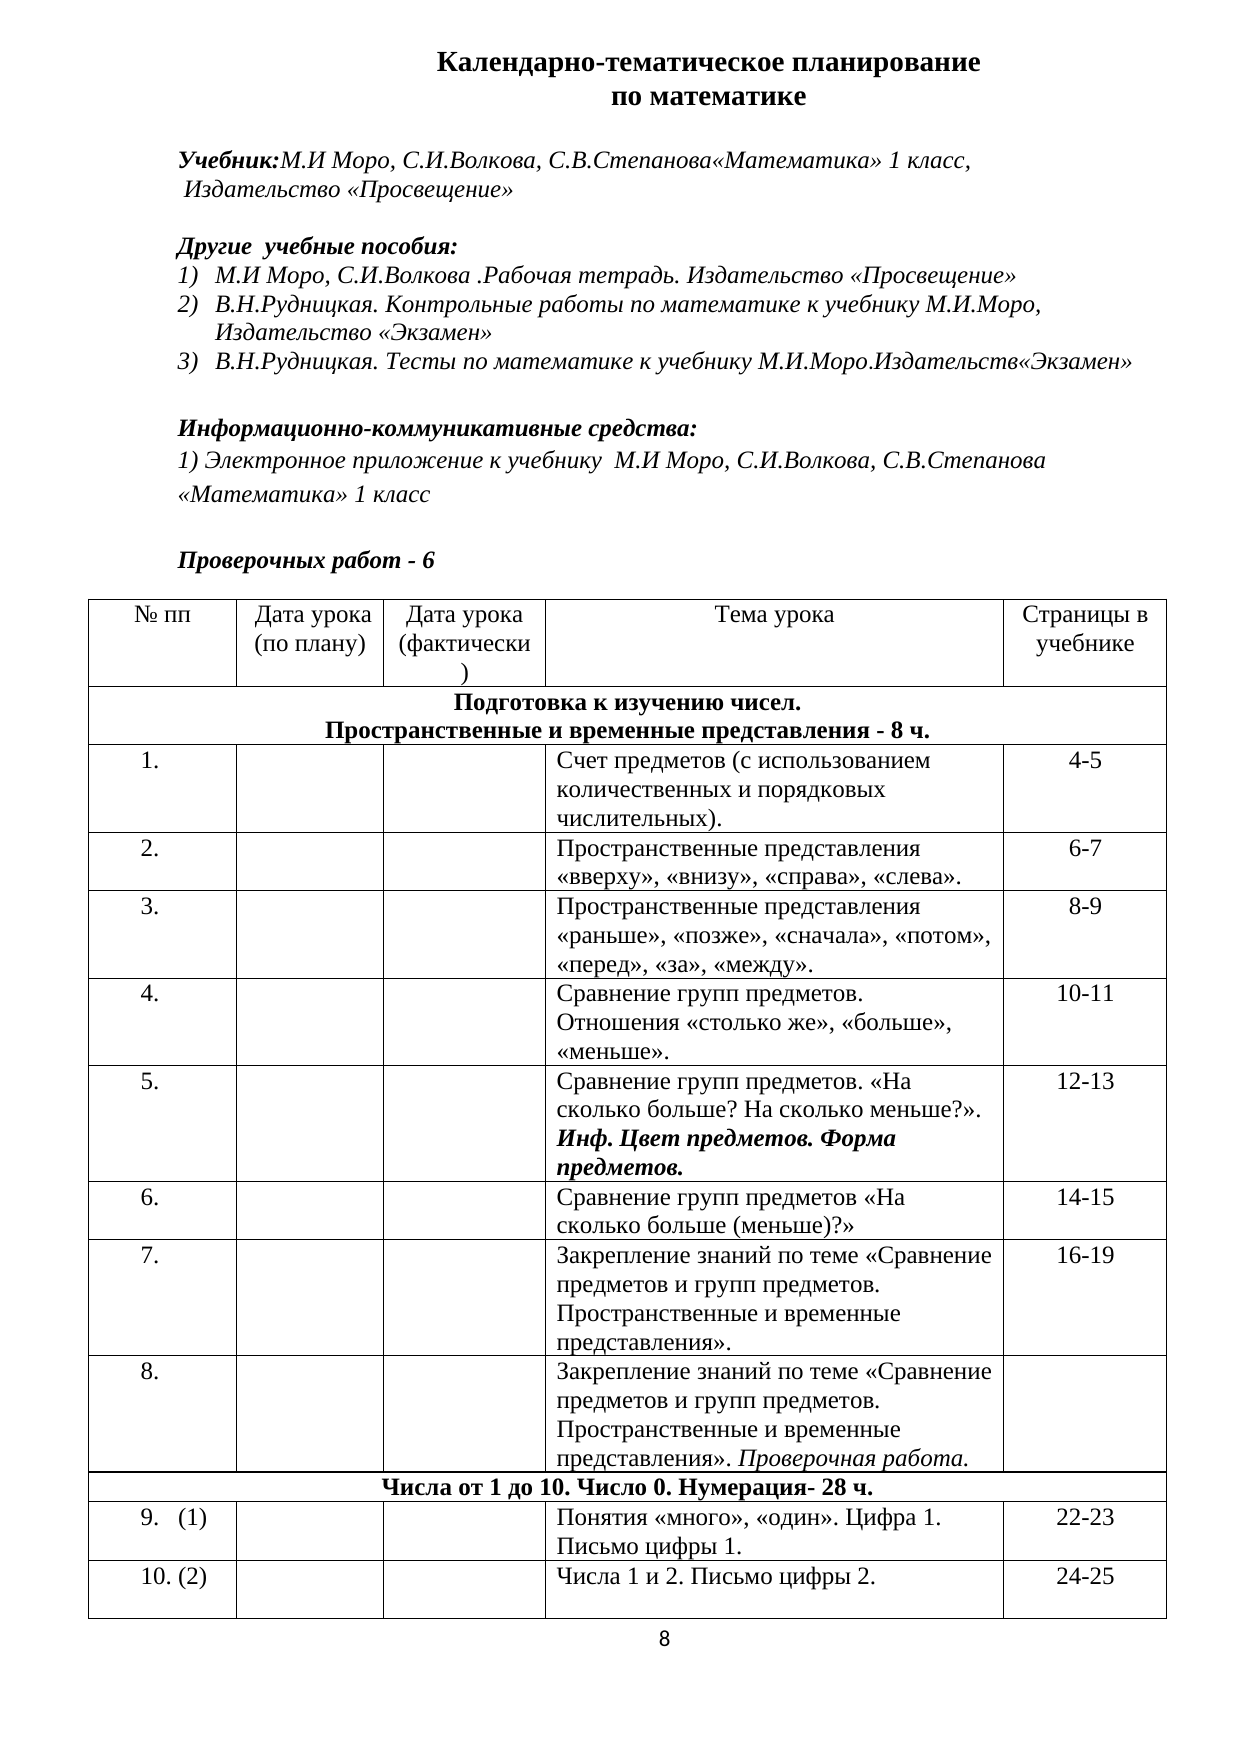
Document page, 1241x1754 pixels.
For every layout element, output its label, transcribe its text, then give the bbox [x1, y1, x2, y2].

table_cell 14-15 [1004, 1182, 1166, 1239]
table_cell [384, 833, 545, 890]
table_cell [237, 1182, 383, 1239]
table_cell 8-9 [1004, 891, 1166, 977]
table_cell [89, 891, 236, 977]
table_cell [237, 979, 383, 1065]
table_cell [384, 1240, 545, 1355]
table_cell Подготовка к изучению чисел. Пространственные и временные представления - 8 ч. [89, 687, 1166, 744]
table_cell 6-7 [1004, 833, 1166, 890]
table_cell [89, 833, 236, 890]
text Другие учебные пособия: [177, 231, 1240, 260]
table_cell (1) [89, 1502, 236, 1560]
list Информационно-коммуникативные средства: [177, 413, 1152, 441]
table_cell [89, 1066, 236, 1181]
list М.И Моро, С.И.Волкова .Рабочая тетрадь. Издательство «Просвещение» [177, 260, 1240, 289]
table_cell [384, 891, 545, 977]
table_cell Пространственные представления «вверху», «внизу», «справа», «слева». [546, 833, 1003, 890]
table_cell [89, 1182, 236, 1239]
text Календарно-тематическое планирование [177, 44, 1240, 78]
table_header Страницы в учебнике [1004, 600, 1166, 686]
table_header Дата урока (по плану) [237, 600, 383, 686]
table_cell [384, 1066, 545, 1181]
table_cell Сравнение групп предметов. Отношения «столько же», «больше», «меньше». [546, 979, 1003, 1065]
table_cell [237, 891, 383, 977]
table_cell [237, 745, 383, 832]
table_cell [89, 1356, 236, 1471]
table_cell [384, 1356, 545, 1471]
table_cell [1004, 1356, 1166, 1471]
list 1) Электронное приложение к учебнику М.И Моро, С.И.Волкова, С.В.Степанова «Математика» 1 класс [177, 446, 1152, 507]
table_cell Закрепление знаний по теме «Сравнение предметов и групп предметов. Пространственные и временные представления». Проверочная работа. [546, 1356, 1003, 1471]
text по математике [177, 78, 1240, 111]
table_cell [89, 1240, 236, 1355]
table_cell [384, 979, 545, 1065]
table_cell [237, 1066, 383, 1181]
table_cell 12-13 [1004, 1066, 1166, 1181]
table_cell Пространственные представления «раньше», «позже», «сначала», «потом», «перед», «за», «между». [546, 891, 1003, 977]
table_cell Числа от 1 до 10. Число 0. Нумерация- 28 ч. [89, 1473, 1166, 1501]
table_cell 16-19 [1004, 1240, 1166, 1355]
table_cell 22-23 [1004, 1502, 1166, 1560]
table_header Дата урока (фактически) [384, 600, 545, 686]
table_cell [237, 1561, 383, 1618]
table_cell [237, 1502, 383, 1560]
text Учебник:М.И Моро, С.И.Волкова, С.В.Степанова«Математика» 1 класс, [177, 145, 1240, 174]
table_cell [89, 745, 236, 832]
table_cell [384, 1561, 545, 1618]
list В.Н.Рудницкая. Контрольные работы по математике к учебнику М.И.Моро, Издательство «Экзамен» [177, 289, 1167, 346]
table_cell [237, 1240, 383, 1355]
table_header № пп [89, 600, 236, 686]
table_cell Сравнение групп предметов «На сколько больше (меньше)?» [546, 1182, 1003, 1239]
table_cell Понятия «много», «один». Цифра 1. Письмо цифры 1. [546, 1502, 1003, 1560]
table_cell [89, 979, 236, 1065]
table_cell 10-11 [1004, 979, 1166, 1065]
table_cell 24-25 [1004, 1561, 1166, 1618]
table_cell Сравнение групп предметов. «На сколько больше? На сколько меньше?». Инф. Цвет предметов. Форма предметов. [546, 1066, 1003, 1181]
table_cell [384, 1182, 545, 1239]
list Проверочных работ - 6 [177, 545, 1152, 573]
table_cell [237, 1356, 383, 1471]
text Издательство «Просвещение» [177, 174, 1240, 202]
table_cell Закрепление знаний по теме «Сравнение предметов и групп предметов. Пространственные и временные представления». [546, 1240, 1003, 1355]
list В.Н.Рудницкая. Тесты по математике к учебнику М.И.Моро.Издательств«Экзамен» [177, 346, 1152, 375]
table_cell [384, 745, 545, 832]
table_cell Счет предметов (с использованием количественных и порядковых числительных). [546, 745, 1003, 832]
table_cell [237, 833, 383, 890]
table_header Тема урока [546, 600, 1003, 686]
table_cell Числа 1 и 2. Письмо цифры 2. [546, 1561, 1003, 1618]
table_cell 4-5 [1004, 745, 1166, 832]
table_cell [384, 1502, 545, 1560]
table_cell (2) [89, 1561, 236, 1618]
